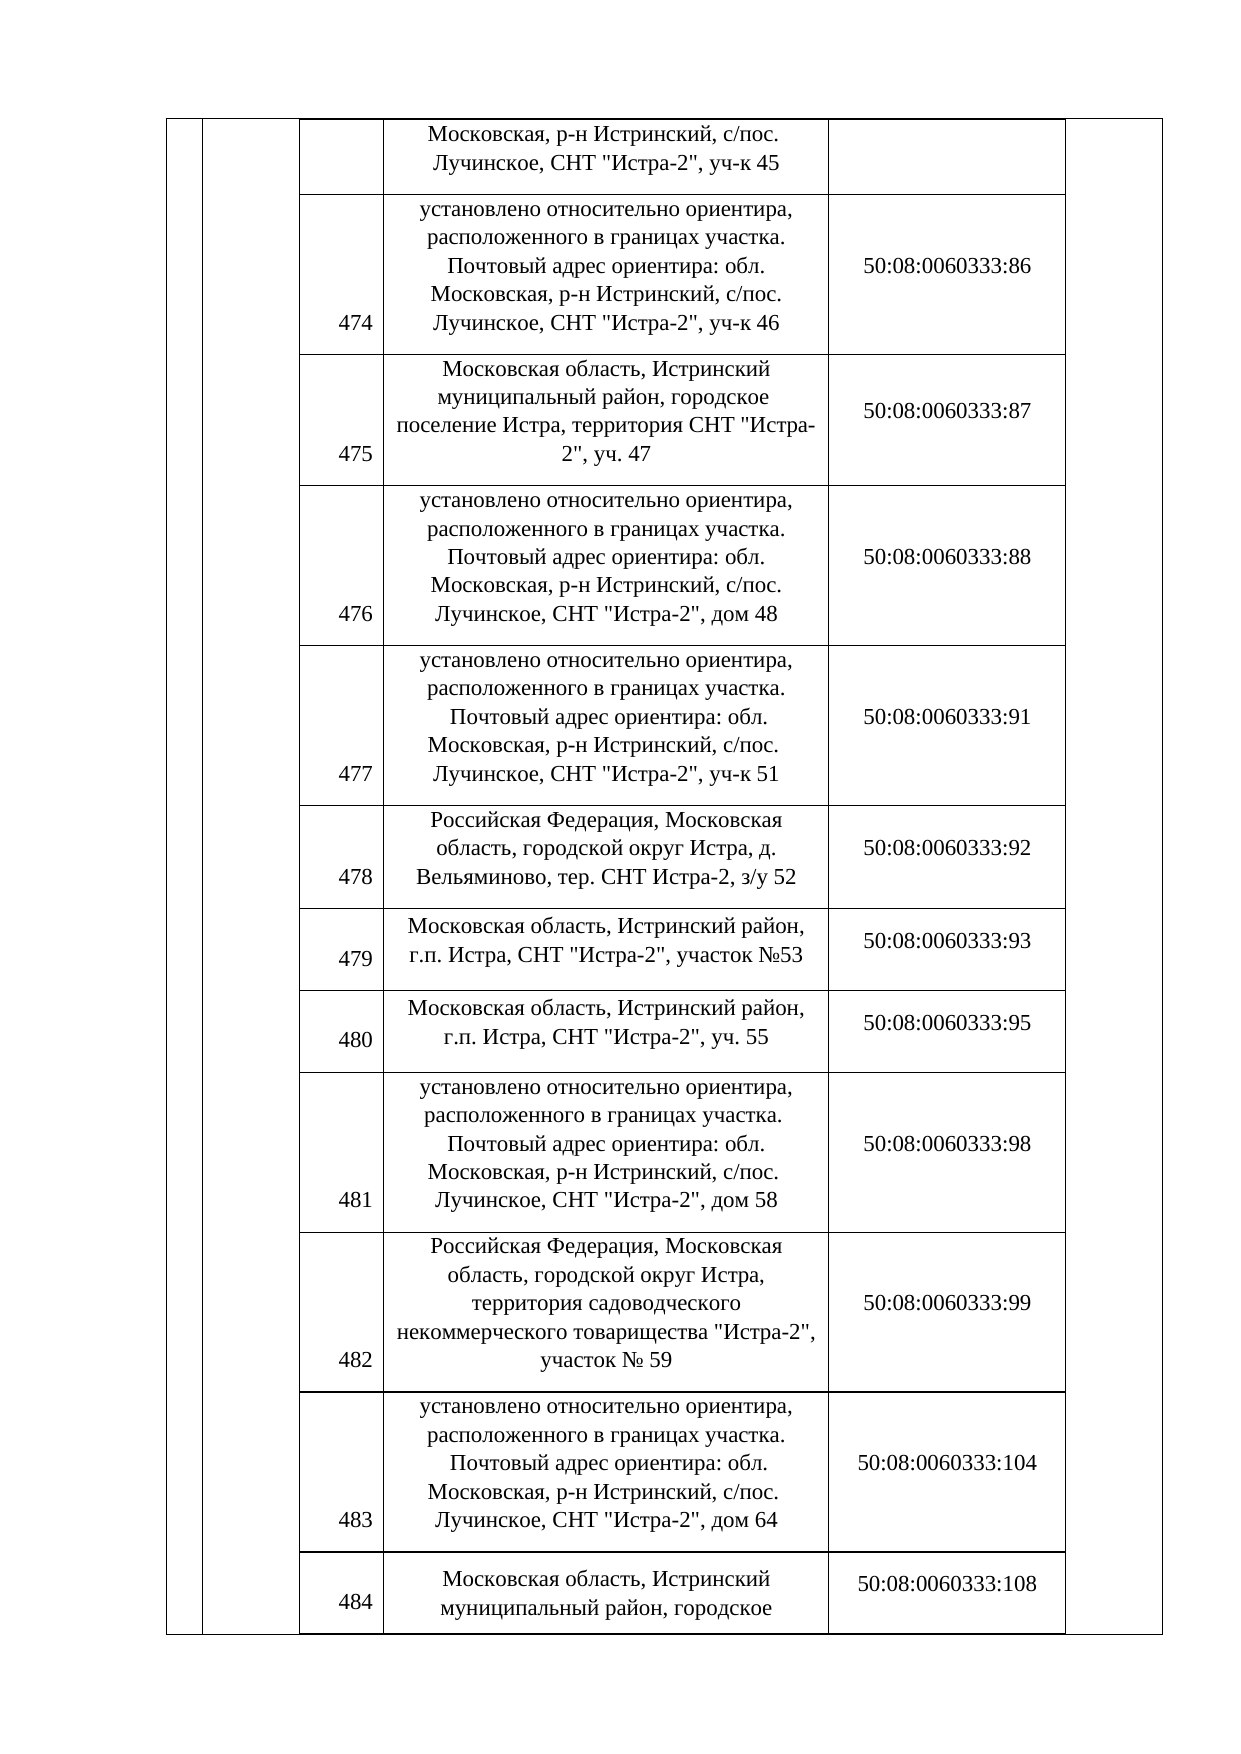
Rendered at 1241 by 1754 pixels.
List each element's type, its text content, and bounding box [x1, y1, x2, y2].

table_cell [300, 909, 383, 990]
table_cell [300, 991, 383, 1072]
table_cell [384, 1073, 828, 1232]
table_cell [300, 1553, 383, 1633]
table_cell [384, 120, 828, 194]
table_cell [384, 646, 828, 805]
table_cell [300, 1233, 383, 1391]
table_cell [384, 195, 828, 354]
table_cell [384, 355, 828, 485]
table_cell [384, 991, 828, 1072]
table_cell 3 [167, 119, 202, 1634]
table_cell [384, 806, 828, 908]
table_cell [300, 355, 383, 485]
table_cell [384, 1553, 828, 1633]
table_cell [829, 120, 1065, 194]
table_cell [829, 1393, 1065, 1551]
table_cell [829, 1233, 1065, 1391]
table_cell [203, 119, 299, 1634]
table_cell [300, 646, 383, 805]
table_cell [829, 909, 1065, 990]
table_cell [384, 909, 828, 990]
table_cell [384, 1233, 828, 1391]
table_cell [384, 486, 828, 645]
table_cell [829, 486, 1065, 645]
table_cell [300, 120, 383, 194]
table_cell [829, 1073, 1065, 1232]
table_cell [300, 806, 383, 908]
table_cell [300, 195, 383, 354]
table_cell [300, 1393, 383, 1551]
table_cell [384, 1393, 828, 1551]
table_cell [829, 991, 1065, 1072]
table_cell [300, 1073, 383, 1232]
table_cell [300, 486, 383, 645]
table_cell [829, 806, 1065, 908]
table_cell [829, 195, 1065, 354]
table_cell [829, 1553, 1065, 1633]
table_cell [829, 646, 1065, 805]
table_cell [829, 355, 1065, 485]
table_cell [1066, 119, 1162, 1634]
